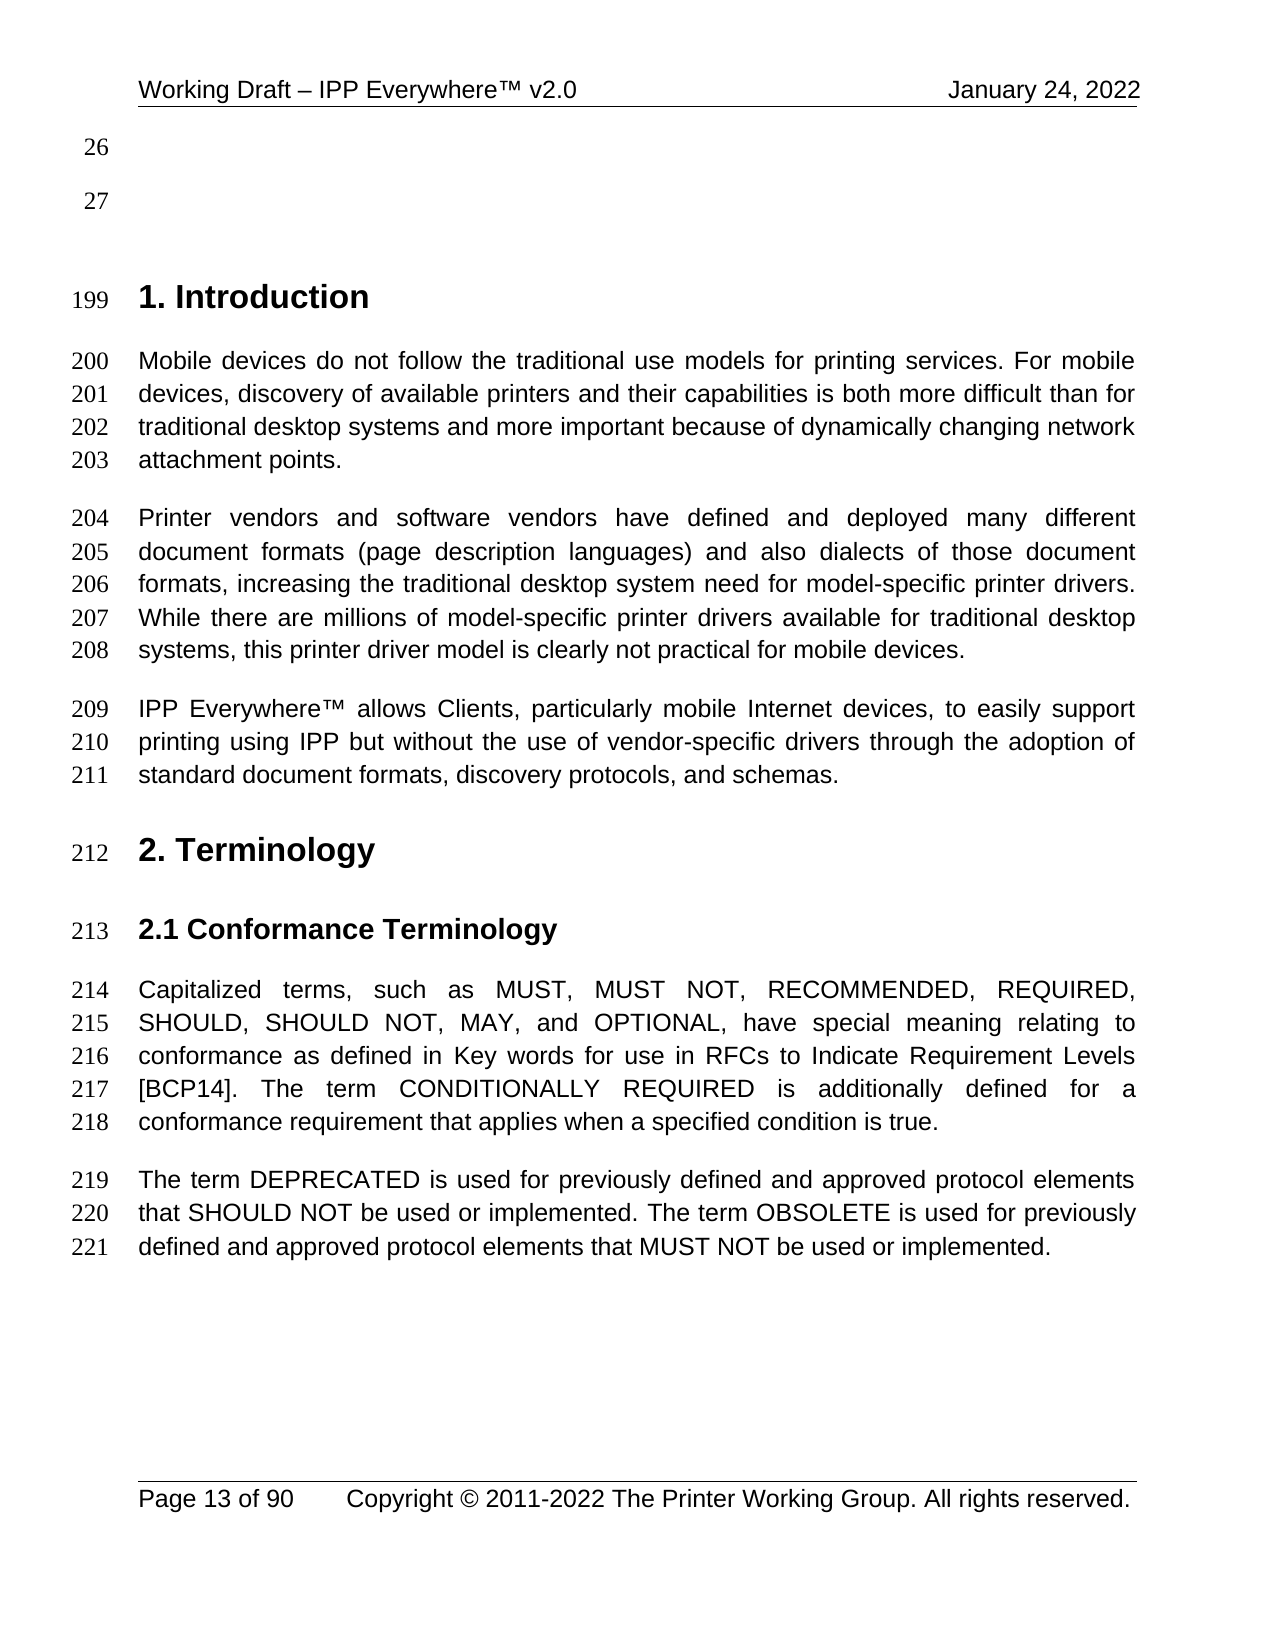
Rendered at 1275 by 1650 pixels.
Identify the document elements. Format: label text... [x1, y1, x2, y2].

text Capitalized terms, such as MUST, MUST NOT, RECOMMENDED, REQUIRED, SHOULD, SHOULD NOT, MAY, and OPTIONAL, have special meaning relating to conformance as defined in Key words for use in RFCs to Indicate Requirement Levels [BCP14]. The term CONDITIONALLY REQUIRED is additionally defined for a conformance requirement that applies when a specified condition is true. [138, 975, 1137, 1136]
text Introduction [138, 277, 1137, 316]
text Conformance Terminology [138, 912, 1137, 945]
text Mobile devices do not follow the traditional use models for printing services. For mobile devices, discovery of available printers and their capabilities is both more difficult than for traditional desktop systems and more important because of dynamically changing network attachment points. [138, 346, 1137, 474]
text Printer vendors and software vendors have defined and deployed many different document formats (page description languages) and also dialects of those document formats, increasing the traditional desktop system need for model-specific printer drivers. While there are millions of model-specific printer drivers available for traditional desktop systems, this printer driver model is clearly not practical for mobile devices. [138, 503, 1137, 664]
text IPP Everywhere™ allows Clients, particularly mobile Internet devices, to easily support printing using IPP but without the use of vendor-specific drivers through the adoption of standard document formats, discovery protocols, and schemas. [138, 693, 1137, 788]
text Terminology [138, 830, 1137, 868]
text The term DEPRECATED is used for previously defined and approved protocol elements that SHOULD NOT be used or implemented. The term OBSOLETE is used for previously defined and approved protocol elements that MUST NOT be used or implemented. [138, 1165, 1137, 1260]
